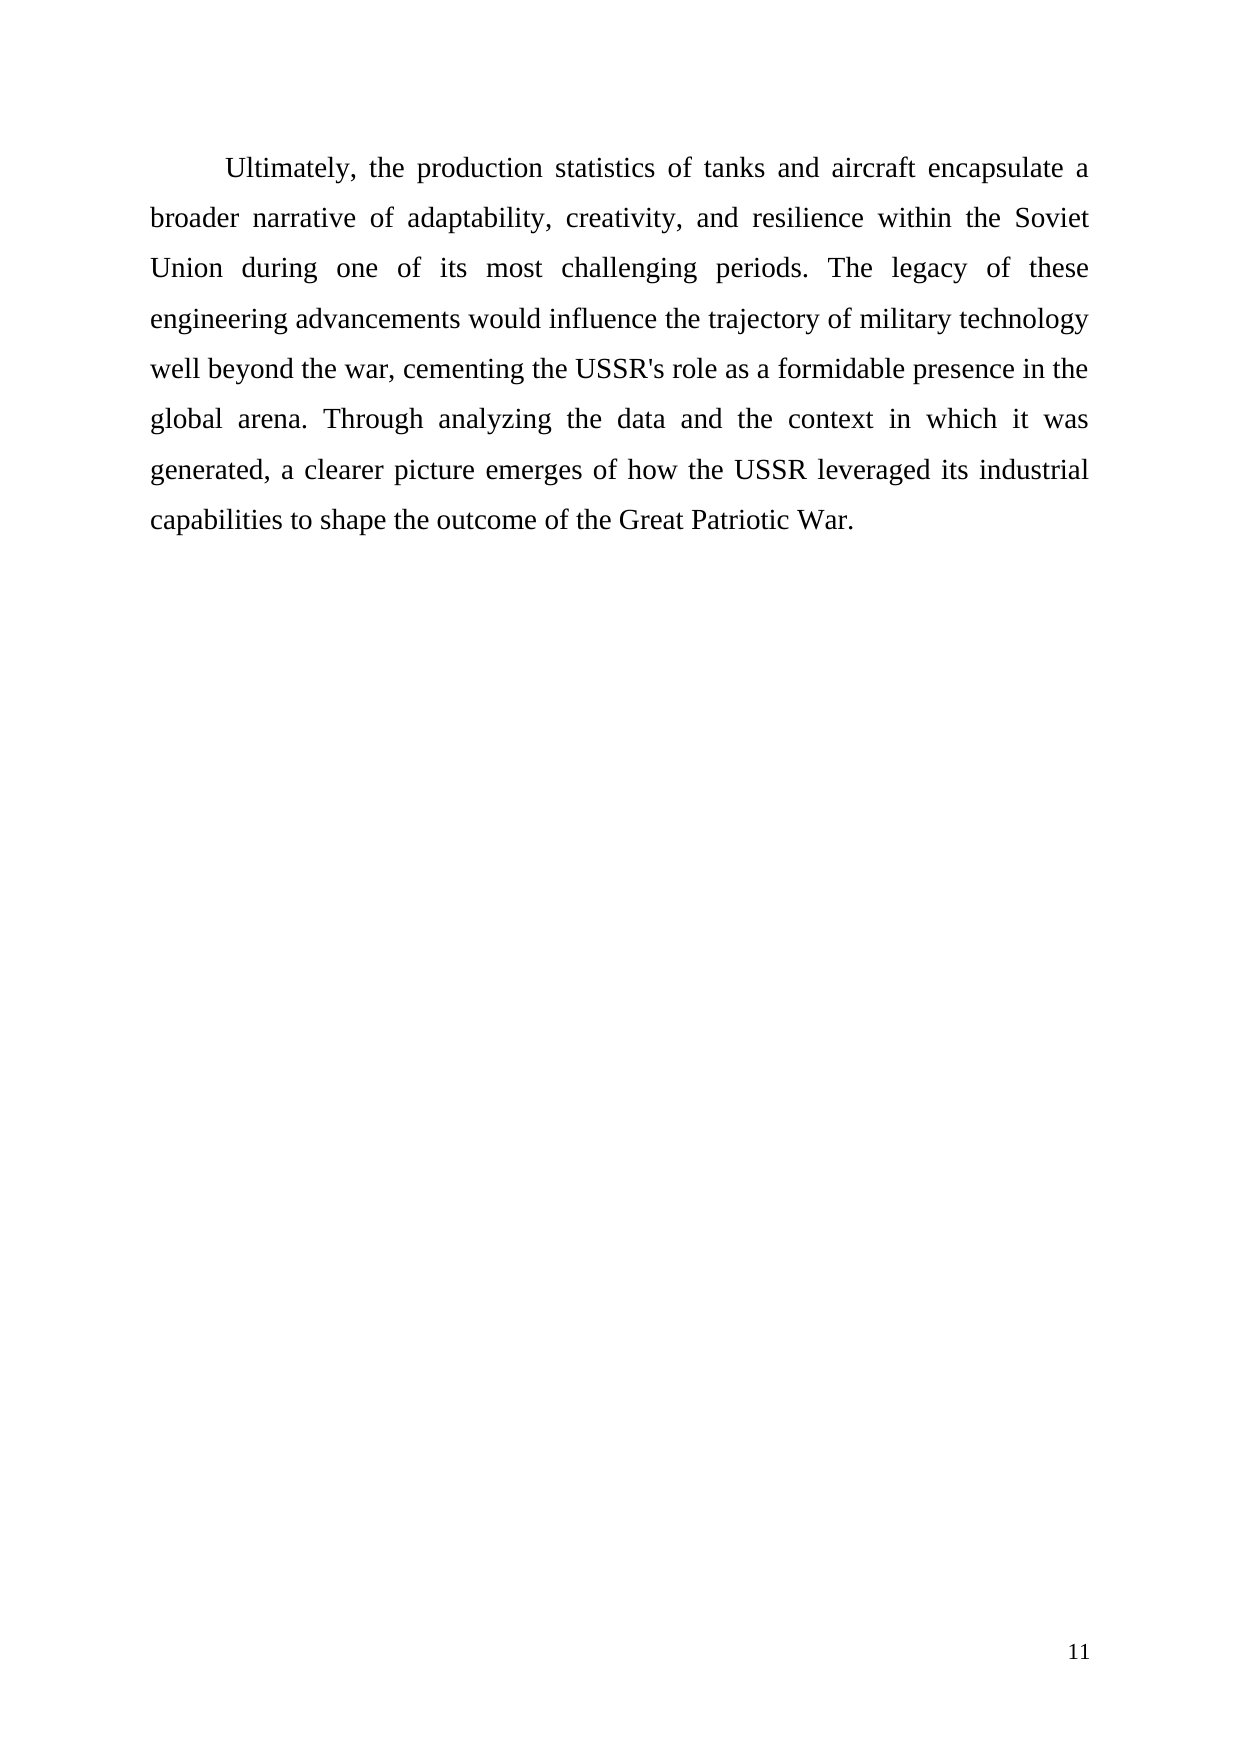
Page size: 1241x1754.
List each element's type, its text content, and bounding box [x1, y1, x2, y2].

text Ultimately, the production statistics of tanks and aircraft encapsulate a broader narrative of adaptability, creativity, and resilience within the Soviet Union during one of its most challenging periods. The legacy of these engineering advancements would influence the trajectory of military technology well beyond the war, cementing the USSR's role as a formidable presence in the global arena. Through analyzing the data and the context in which it was generated, a clearer picture emerges of how the USSR leveraged its industrial capabilities to shape the outcome of the Great Patriotic War. [150, 150, 1090, 536]
